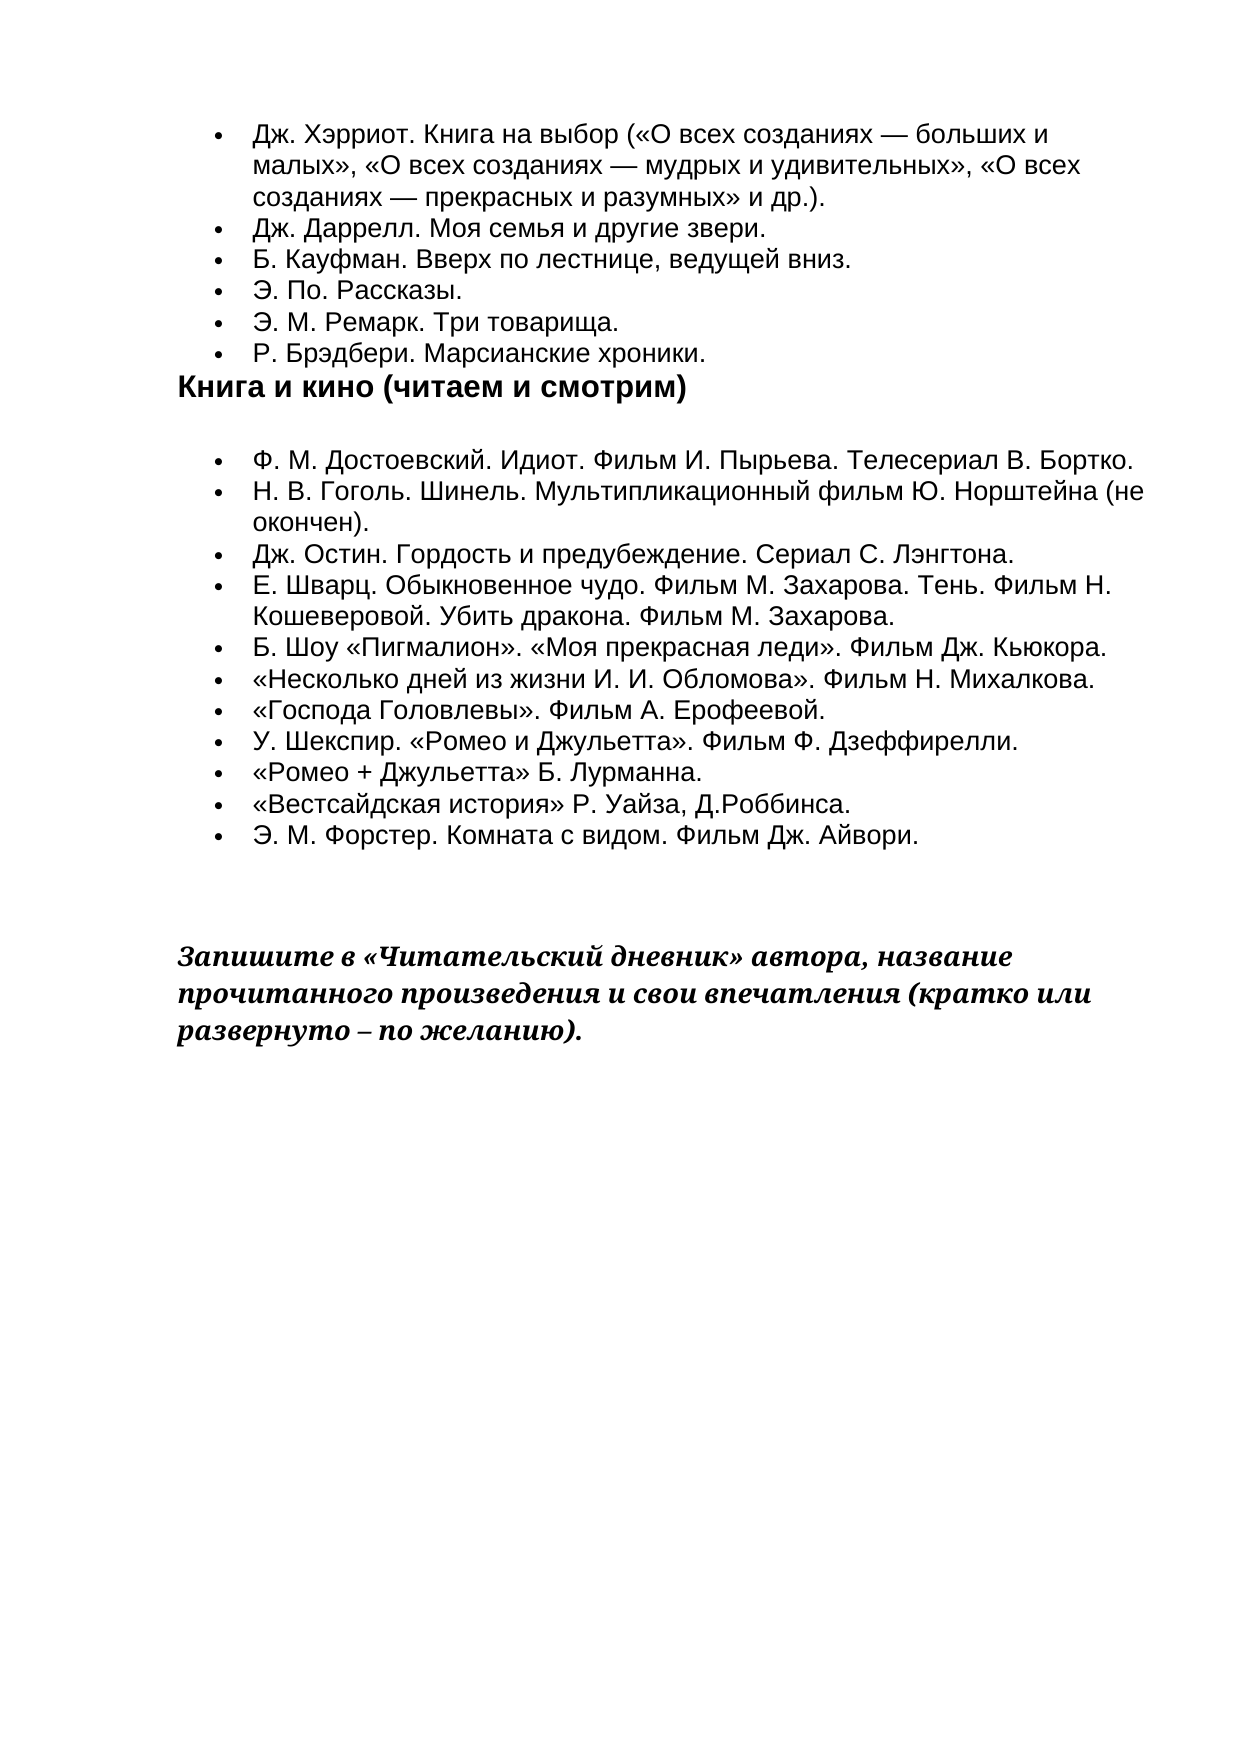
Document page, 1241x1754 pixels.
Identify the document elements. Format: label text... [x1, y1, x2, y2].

list «Несколько дней из жизни И. И. Обломова». Фильм Н. Михалкова. [215, 663, 1152, 694]
list Н. В. Гоголь. Шинель. Мультипликационный фильм Ю. Норштейна (не окончен). [215, 475, 1152, 538]
list Е. Шварц. Обыкновенное чудо. Фильм М. Захарова. Тень. Фильм Н. Кошеверовой. Убить дракона. Фильм М. Захарова. [215, 569, 1152, 631]
list «Ромео + Джульетта» Б. Лурманна. [215, 756, 1152, 788]
list «Господа Головлевы». Фильм А. Ерофеевой. [215, 694, 1152, 725]
list Б. Кауфман. Вверх по лестнице, ведущей вниз. [215, 243, 1152, 274]
list Р. Брэдбери. Марсианские хроники. [215, 337, 1152, 368]
list Б. Шоу «Пигмалион». «Моя прекрасная леди». Фильм Дж. Кьюкора. [215, 631, 1152, 663]
list Э. М. Форстер. Комната с видом. Фильм Дж. Айвори. [215, 819, 1152, 850]
list Э. М. Ремарк. Три товарища. [215, 306, 1152, 337]
list «Вестсайдская история» Р. Уайза, Д.Роббинса. [215, 788, 1152, 819]
text Запишите в «Читательский дневник» автора, название прочитанного произведения и свои впечатления (кратко или развернуто – по желанию). [177, 937, 1152, 1048]
list Ф. М. Достоевский. Идиот. Фильм И. Пырьева. Телесериал В. Бортко. [215, 444, 1152, 475]
text Книга и кино (читаем и смотрим) [177, 368, 1152, 404]
list У. Шекспир. «Ромео и Джульетта». Фильм Ф. Дзеффирелли. [215, 725, 1152, 756]
list Дж. Остин. Гордость и предубеждение. Сериал С. Лэнгтона. [215, 538, 1152, 569]
list Дж. Хэрриот. Книга на выбор («О всех созданиях — больших и малых», «О всех созданиях — мудрых и удивительных», «О всех созданиях — прекрасных и разумных» и др.). [215, 118, 1152, 212]
list Э. По. Рассказы. [215, 274, 1152, 306]
list Дж. Даррелл. Моя семья и другие звери. [215, 212, 1152, 243]
